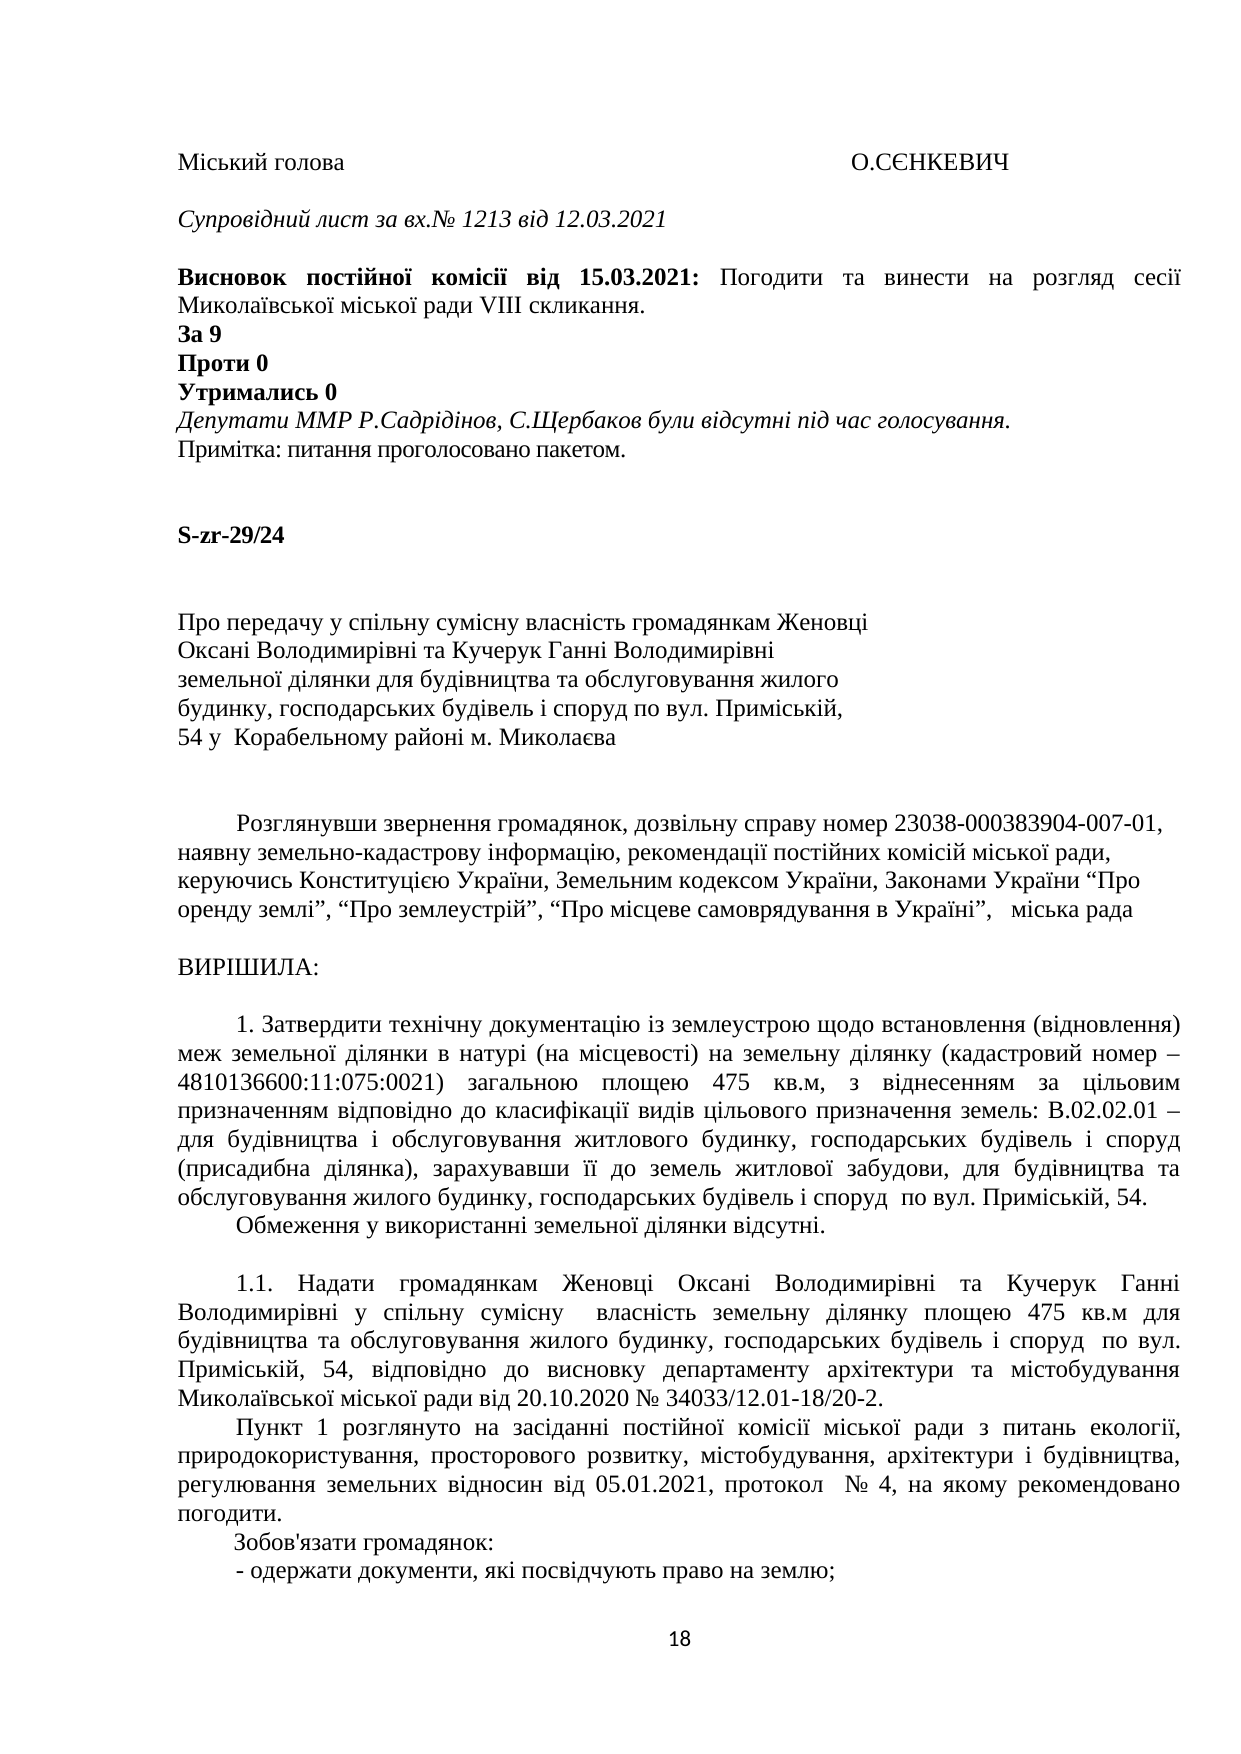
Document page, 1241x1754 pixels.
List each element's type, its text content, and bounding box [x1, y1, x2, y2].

text Зобов'язати громадянок: [177, 1527, 1240, 1556]
text 1.1. Надати громадянкам Женовці Оксані Володимирівні та Кучерук Ганні Володимирівні у спільну сумісну власність земельну ділянку площею 475 кв.м для будівництва та обслуговування жилого будинку, господарських будівель і споруд по вул. Приміській, 54, відповідно до висновку департаменту архітектури та містобудування Миколаївської міської ради від 20.10.2020 № 34033/12.01-18/20-2. [177, 1268, 1181, 1412]
text Проти 0 [177, 348, 769, 377]
text Про передачу у спільну сумісну власність громадянкам Женовці Оксані Володимирівні та Кучерук Ганні Володимирівні земельної ділянки для будівництва та обслуговування жилого будинку, господарських будівель і споруд по вул. Приміській, 54 у Корабельному районі м. Миколаєва [177, 607, 869, 751]
text Примітка: питання проголосовано пакетом. [177, 434, 1181, 463]
list Обмеження у використанні земельної ділянки відсутні. [177, 1211, 1181, 1239]
text Міський голова О.СЄНКЕВИЧ [177, 147, 1181, 176]
text - одержати документи, які посвідчують право на землю; [177, 1556, 1181, 1584]
text За 9 [177, 319, 769, 348]
text Пункт 1 розглянуто на засіданні постійної комісії міської ради з питань екології, природокористування, просторового розвитку, містобудування, архітектури і будівництва, регулювання земельних відносин від 05.01.2021, протокол № 4, на якому рекомендовано погодити. [177, 1412, 1181, 1527]
list 1. Затвердити технічну документацію із землеустрою щодо встановлення (відновлення) меж земельної ділянки в натурі (на місцевості) на земельну ділянку (кадастровий номер – 4810136600:11:075:0021) загальною площею 475 кв.м, з віднесенням за цільовим призначенням відповідно до класифікації видів цільового призначення земель: В.02.02.01 – для будівництва і обслуговування житлового будинку, господарських будівель і споруд (присадибна ділянка), зарахувавши її до земель житлової забудови, для будівництва та обслуговування жилого будинку, господарських будівель і споруд по вул. Приміській, 54. [177, 1009, 1181, 1211]
text Утримались 0 [177, 377, 769, 406]
text Висновок постійної комісії від 15.03.2021: Погодити та винести на розгляд сесії Миколаївської міської ради VIII скликання. [177, 262, 1181, 319]
text Депутати ММР Р.Садрідінов, С.Щербаков були відсутні під час голосування. [177, 406, 1181, 434]
text Супровідний лист за вх.№ 1213 від 12.03.2021 [177, 204, 1181, 233]
text Розглянувши звернення громадянок, дозвільну справу номер 23038-000383904-007-01, наявну земельно-кадастрову інформацію, рекомендації постійних комісій міської ради, керуючись Конституцією України, Земельним кодексом України, Законами України “Про оренду землі”, “Про землеустрій”, “Про місцеве самоврядування в Україні”, міська рада [177, 808, 1181, 923]
text S-zr-29/24 [177, 521, 1181, 549]
text ВИРІШИЛА: [177, 952, 1181, 981]
